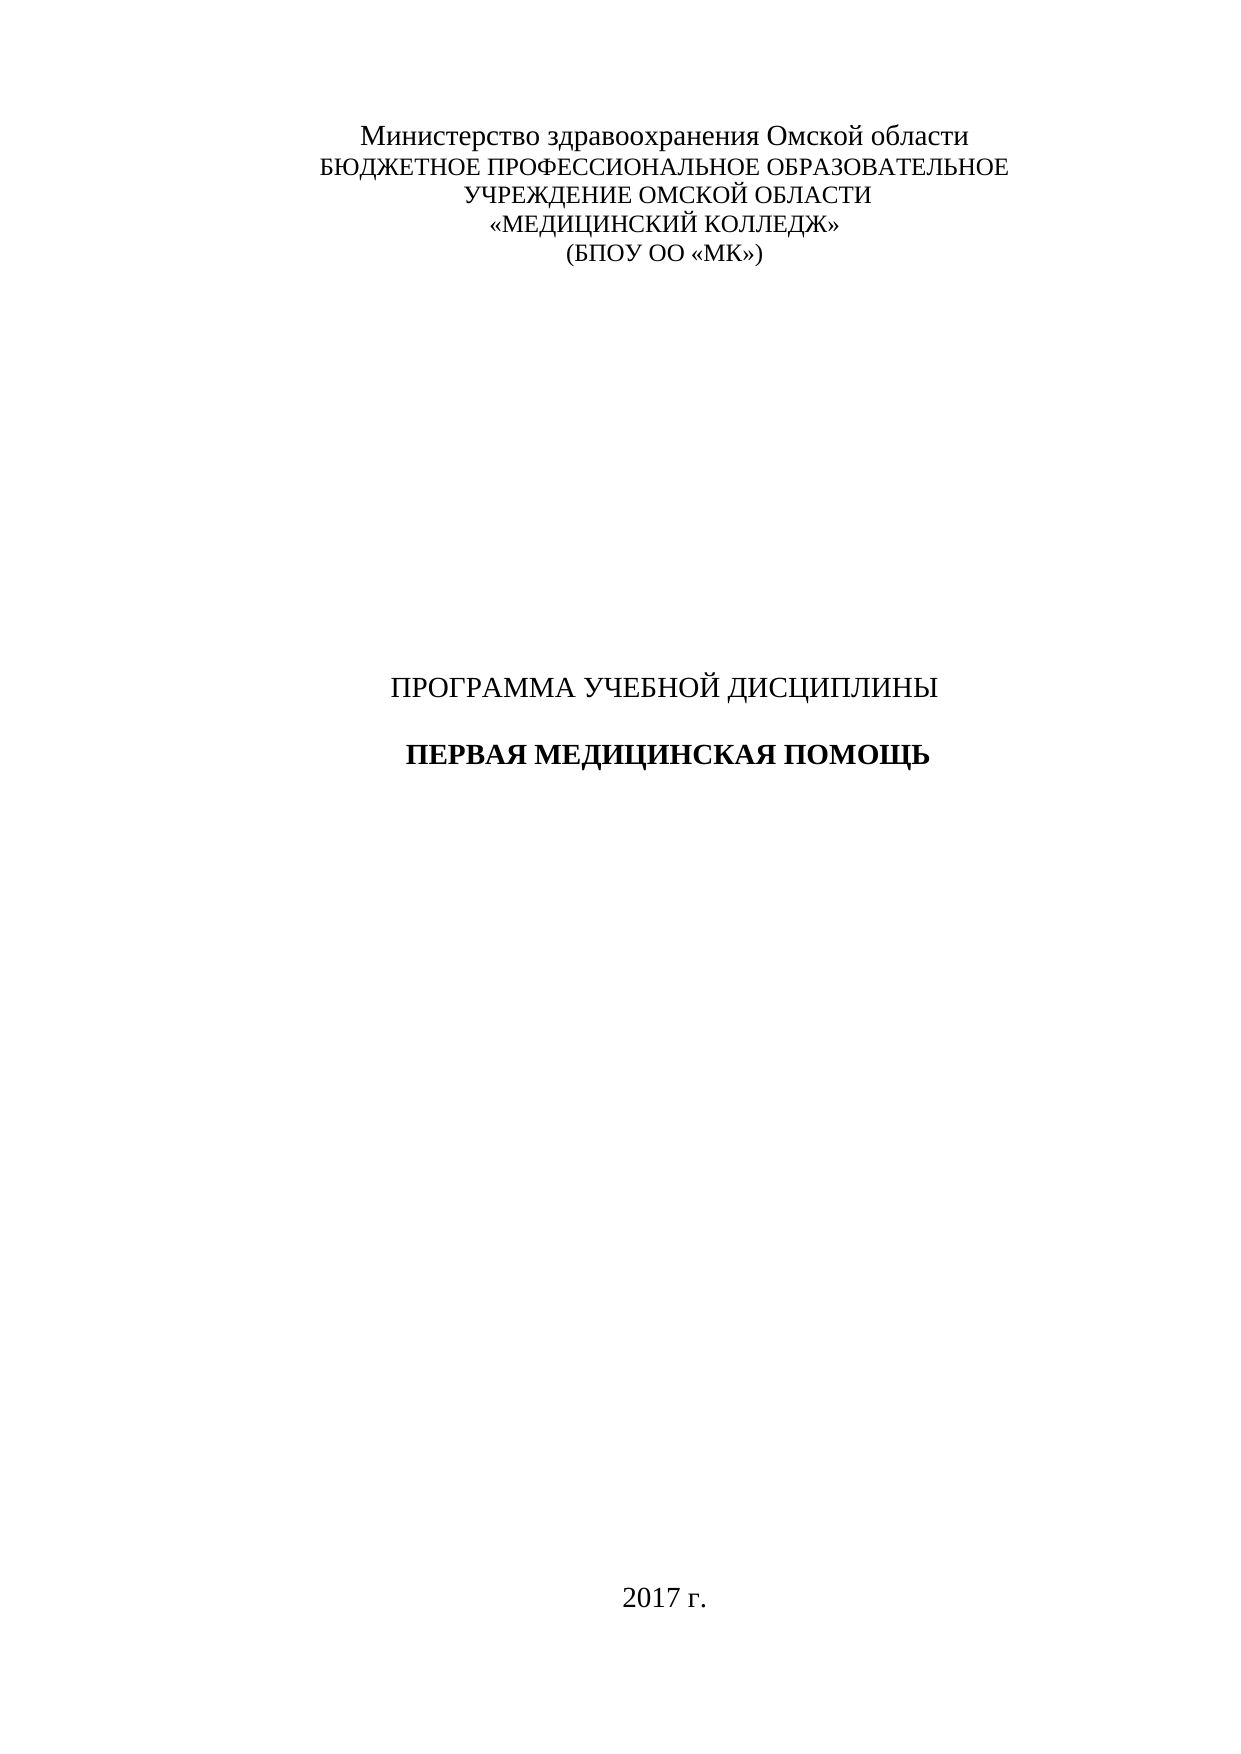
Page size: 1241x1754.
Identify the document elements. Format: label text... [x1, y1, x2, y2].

text ПЕРВАЯ МЕДИЦИНСКАЯ ПОМОЩЬ [177, 737, 1152, 771]
text (БПОУ ОО «МК») [177, 238, 1152, 267]
text Министерство здравоохранения Омской области БЮДЖЕТНОЕ ПРОФЕССИОНАЛЬНОЕ ОБРАЗОВАТЕЛЬНОЕ [177, 118, 1152, 180]
text ПРОГРАММА УЧЕБНОЙ ДИСЦИПЛИНЫ [177, 670, 1152, 704]
text «МЕДИЦИНСКИЙ КОЛЛЕДЖ» [177, 209, 1152, 238]
text УЧРЕЖДЕНИЕ ОМСКОЙ ОБЛАСТИ [177, 180, 1152, 209]
text 2017 г. [177, 1581, 1152, 1614]
